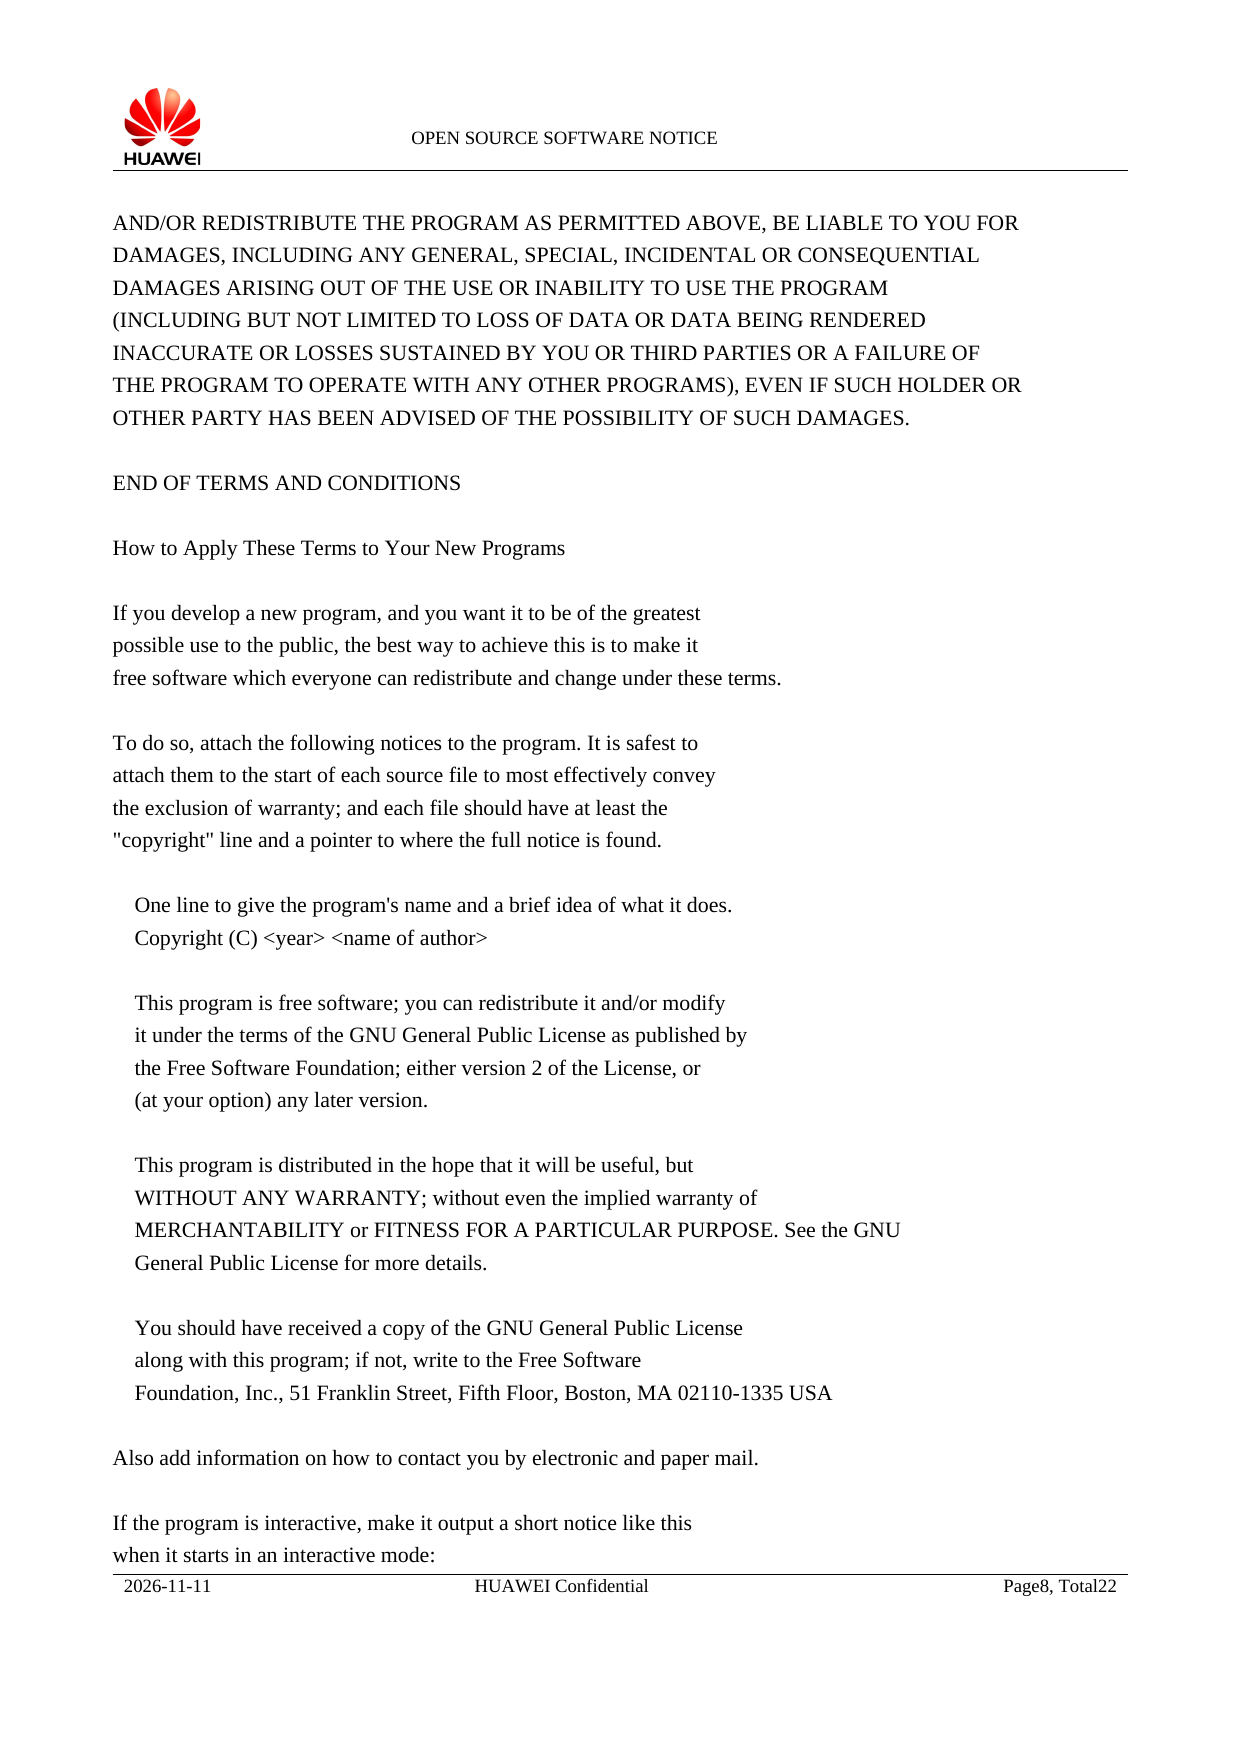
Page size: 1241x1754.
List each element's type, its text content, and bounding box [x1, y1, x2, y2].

picture [124, 88, 201, 165]
